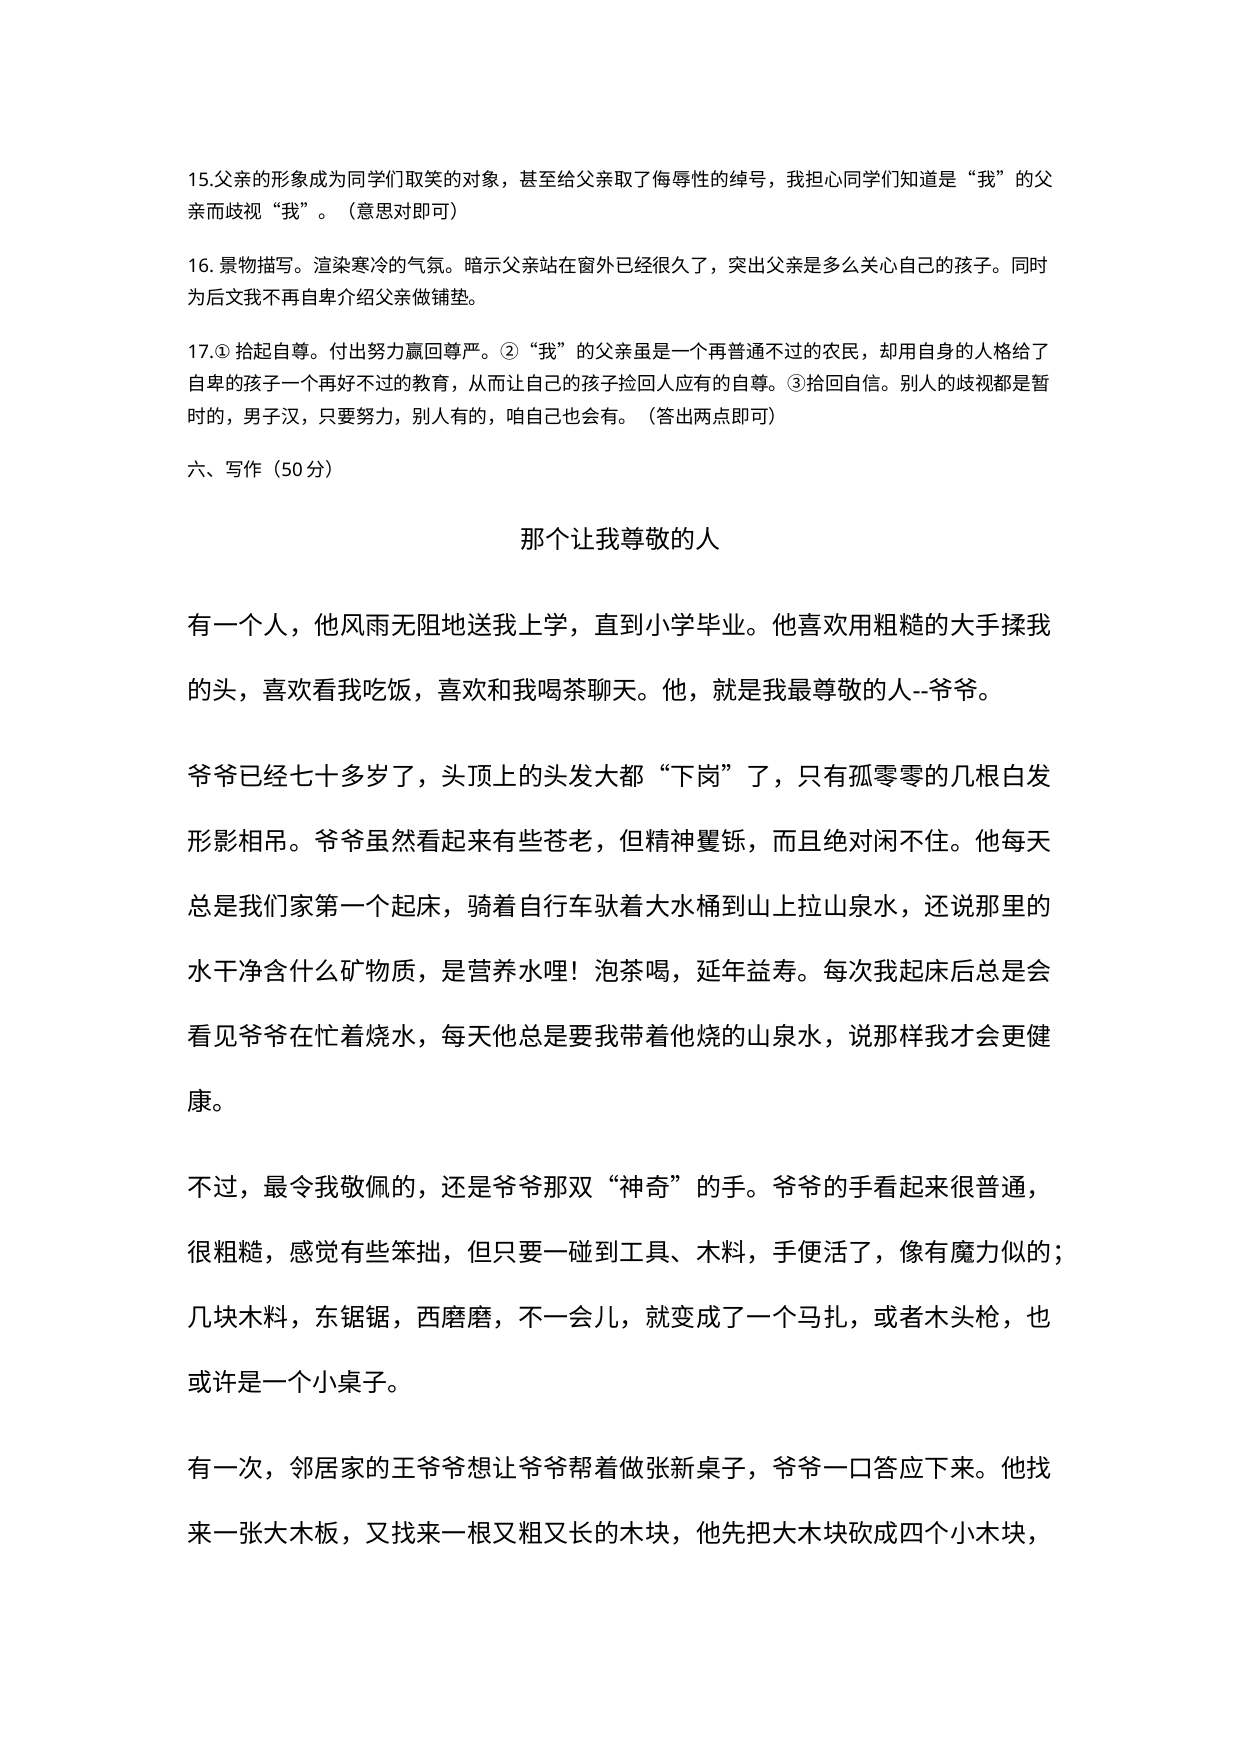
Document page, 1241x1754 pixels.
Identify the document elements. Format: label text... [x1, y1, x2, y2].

text 17.①拾起自尊。付出努力赢回尊严。②“我”的父亲虽是一个再普通不过的农民，却用自身的人格给了自卑的孩子一个再好不过的教育，从而让自己的孩子捡回人应有的自尊。③拾回自信。别人的歧视都是暂时的，男子汉，只要努力，别人有的，咱自己也会有。（答出两点即可） [187, 334, 1053, 431]
text 六、写作（50分） [187, 452, 1053, 484]
text 15.父亲的形象成为同学们取笑的对象，甚至给父亲取了侮辱性的绰号，我担心同学们知道是“我”的父亲而歧视“我”。（意思对即可） [187, 162, 1053, 227]
text 爷爷已经七十多岁了，头顶上的头发大都“下岗”了，只有孤零零的几根白发形影相吊。爷爷虽然看起来有些苍老，但精神矍铄，而且绝对闲不住。他每天总是我们家第一个起床，骑着自行车驮着大水桶到山上拉山泉水，还说那里的水干净含什么矿物质，是营养水哩！泡茶喝，延年益寿。每次我起床后总是会看见爷爷在忙着烧水，每天他总是要我带着他烧的山泉水，说那样我才会更健康。 [187, 742, 1053, 1132]
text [187, 1434, 1053, 1564]
text 16. 景物描写。渲染寒冷的气氛。暗示父亲站在窗外已经很久了，突出父亲是多么关心自己的孩子。同时为后文我不再自卑介绍父亲做铺垫。 [187, 248, 1053, 313]
text 不过，最令我敬佩的，还是爷爷那双“神奇”的手。爷爷的手看起来很普通，很粗糙，感觉有些笨拙，但只要一碰到工具、木料，手便活了，像有魔力似的；几块木料，东锯锯，西磨磨，不一会儿，就变成了一个马扎，或者木头枪，也或许是一个小桌子。 [187, 1153, 1053, 1413]
text 那个让我尊敬的人 [187, 505, 1053, 570]
text 有一个人，他风雨无阻地送我上学，直到小学毕业。他喜欢用粗糙的大手揉我的头，喜欢看我吃饭，喜欢和我喝茶聊天。他，就是我最尊敬的人--爷爷。 [187, 591, 1053, 721]
